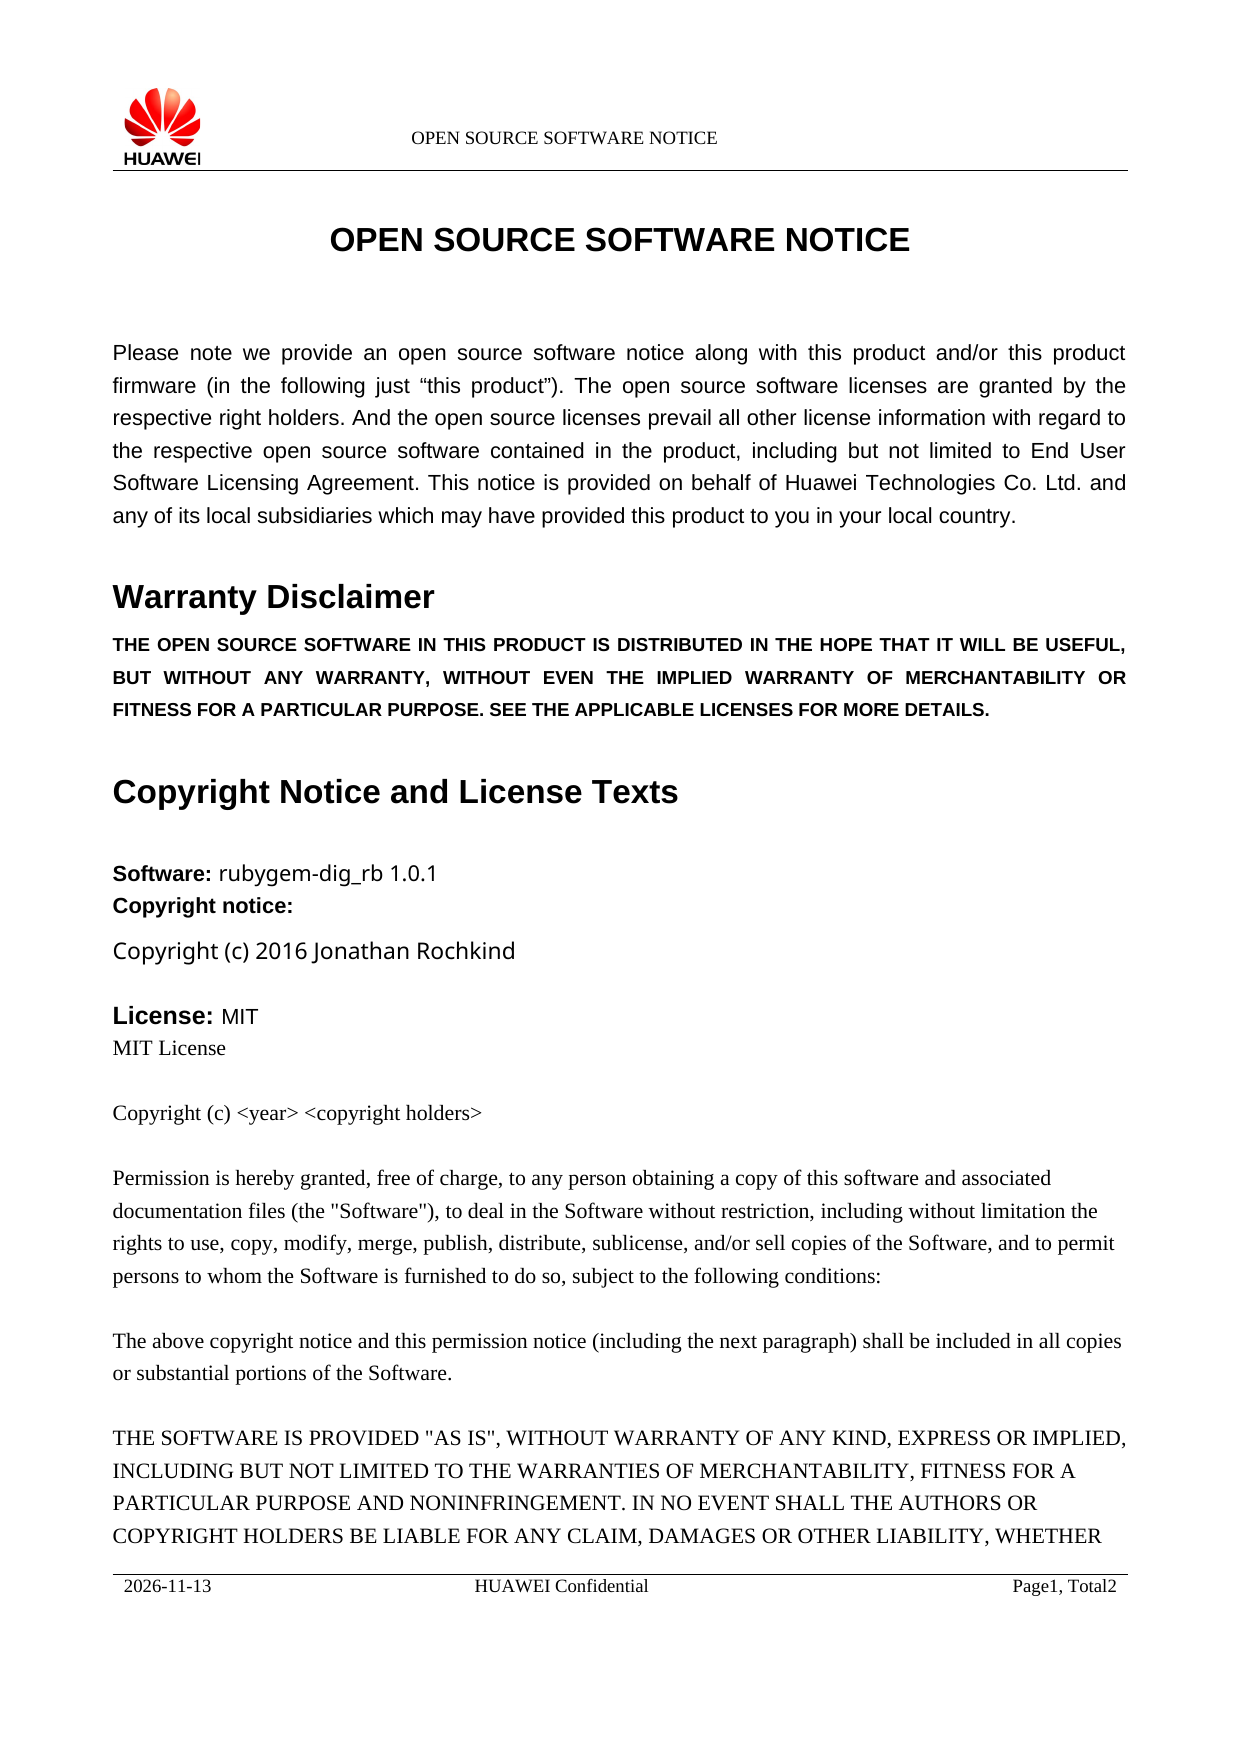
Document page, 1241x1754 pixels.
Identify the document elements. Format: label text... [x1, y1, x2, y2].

picture [124, 88, 201, 165]
text Please note we provide an open source software notice along with this product and/or this product firmware (in the following just “this product”). The open source software licenses are granted by the respective right holders. And the open source licenses prevail all other license information with regard to the respective open source software contained in the product, including but not limited to End User Software Licensing Agreement. This notice is provided on behalf of Huawei Technologies Co. Ltd. and any of its local subsidiaries which may have provided this product to you in your local country. [112, 336, 1128, 531]
text Copyright notice: [112, 889, 1128, 921]
text Warranty Disclaimer [112, 564, 1128, 629]
text Copyright (c) 2016 Jonathan Rochkind [112, 934, 1128, 999]
text License: MIT [112, 999, 1128, 1031]
title Software: rubygem-dig_rb 1.0.1 [112, 856, 1128, 889]
text The open source software in this product is distributed in the hope that it will be useful, but WITHOUT ANY WARRANTY, without even the implied warranty of MERCHANTABILITY or FITNESS FOR A PARTICULAR PURPOSE. See the applicable licenses for more details. [112, 629, 1128, 726]
text Copyright Notice and License Texts [112, 759, 1128, 824]
text OPEN SOURCE SOFTWARE NOTICE [112, 206, 1128, 271]
